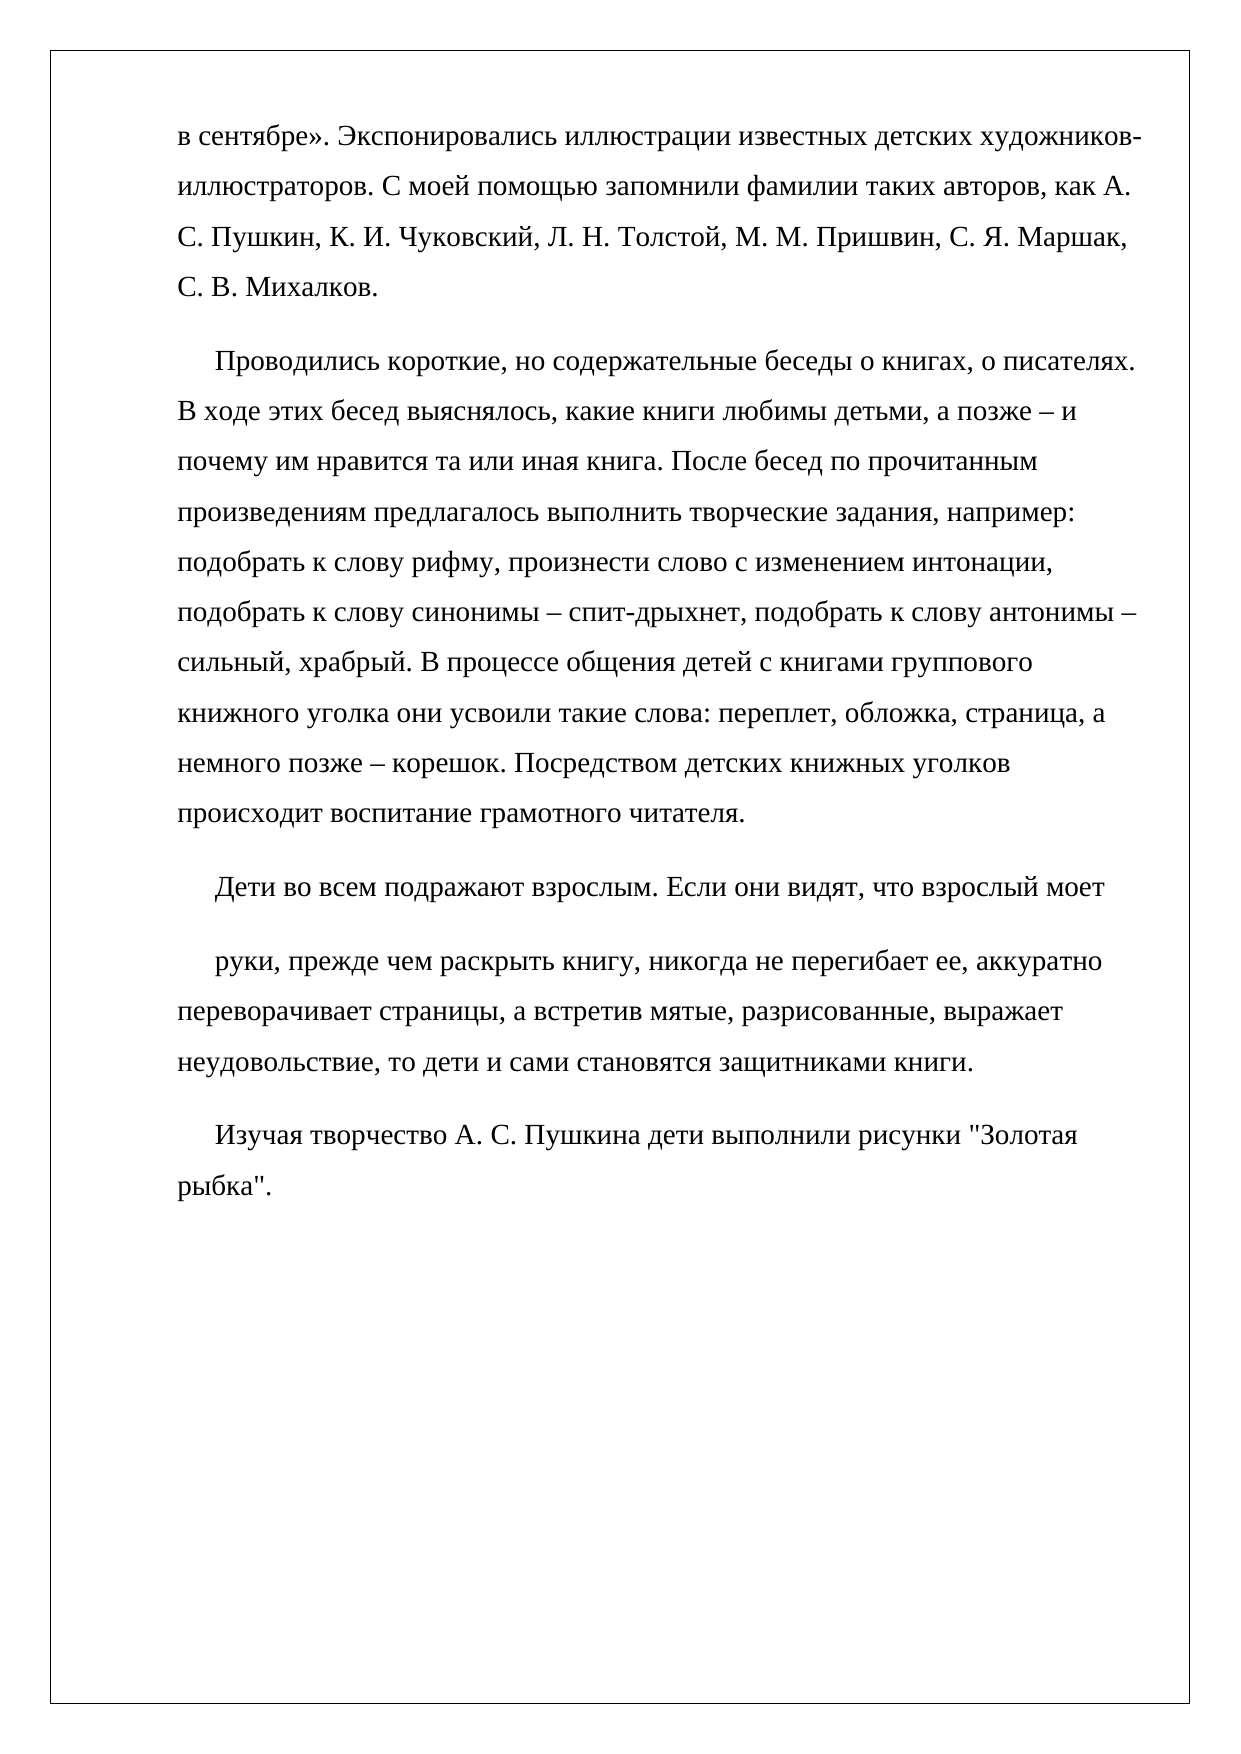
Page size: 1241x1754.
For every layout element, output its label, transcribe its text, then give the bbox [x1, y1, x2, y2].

text Изучая творчество А. С. Пушкина дети выполнили рисунки "Золотая рыбка". [177, 1117, 1152, 1201]
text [177, 118, 1152, 302]
text Дети во всем подражают взрослым. Если они видят, что взрослый моет [177, 869, 1152, 903]
text руки, прежде чем раскрыть книгу, никогда не перегибает ее, аккуратно переворачивает страницы, а встретив мятые, разрисованные, выражает неудовольствие, то дети и сами становятся защитниками книги. [177, 943, 1152, 1077]
text Проводились короткие, но содержательные беседы о книгах, о писателях. В ходе этих бесед выяснялось, какие книги любимы детьми, а позже – и почему им нравится та или иная книга. После бесед по прочитанным произведениям предлагалось выполнить творческие задания, например: подобрать к слову рифму, произнести слово с изменением интонации, подобрать к слову синонимы – спит-дрыхнет, подобрать к слову антонимы – сильный, храбрый. В процессе общения детей с книгами группового книжного уголка они усвоили такие слова: переплет, обложка, страница, а немного позже – корешок. Посредством детских книжных уголков происходит воспитание грамотного читателя. [177, 343, 1152, 829]
